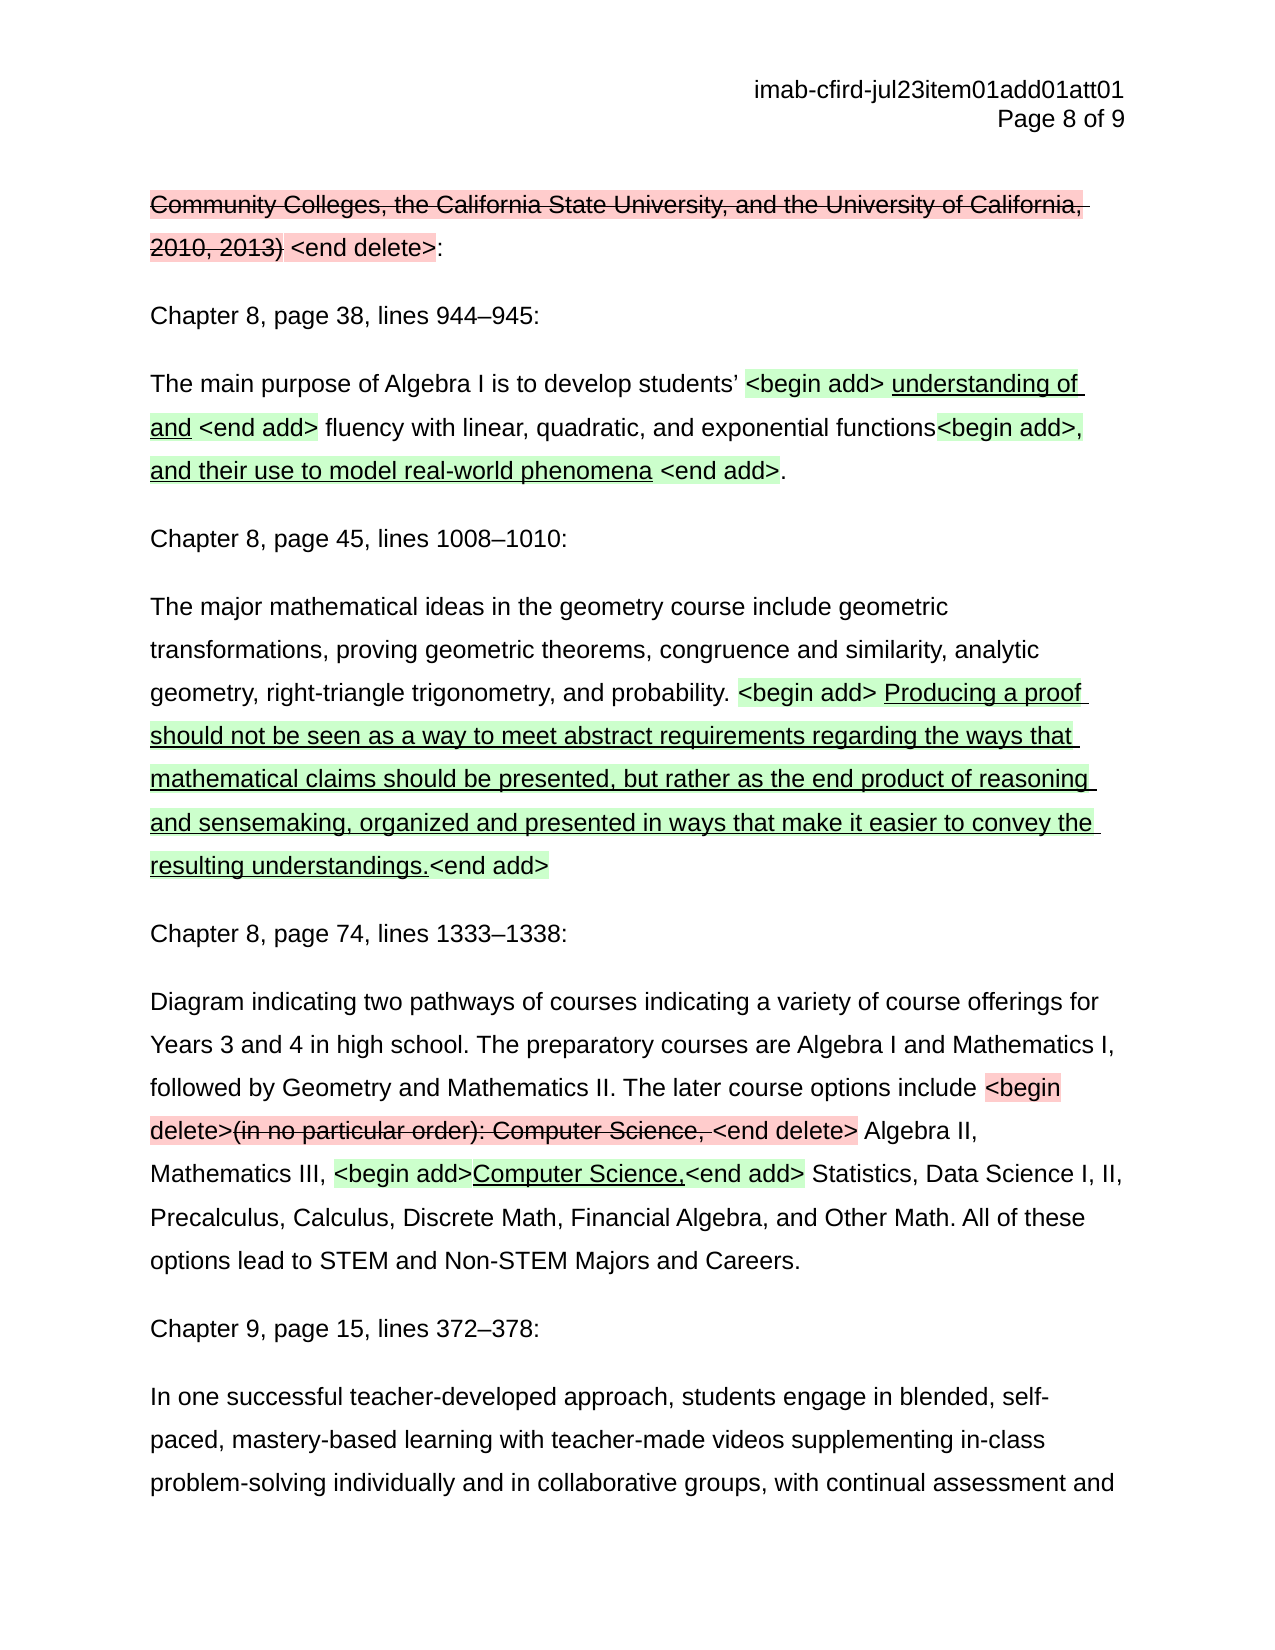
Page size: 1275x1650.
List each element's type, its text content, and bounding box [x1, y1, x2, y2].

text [150, 190, 1125, 262]
text The main purpose of Algebra I is to develop students’ <begin add> understanding of and <end add> fluency with linear, quadratic, and exponential functions<begin add>, and their use to model real-world phenomena <end add>. [150, 369, 1125, 484]
text Chapter 8, page 38, lines 944–945: [150, 301, 1125, 330]
text Diagram indicating two pathways of courses indicating a variety of course offerings for Years 3 and 4 in high school. The preparatory courses are Algebra I and Mathematics I, followed by Geometry and Mathematics II. The later course options include <begin delete>(in no particular order): Computer Science, <end delete> Algebra II, Mathematics III, <begin add>Computer Science,<end add> Statistics, Data Science I, II, Precalculus, Calculus, Discrete Math, Financial Algebra, and Other Math. All of these options lead to STEM and Non-STEM Majors and Careers. [150, 987, 1125, 1274]
text Chapter 8, page 74, lines 1333–1338: [150, 919, 1125, 947]
text Chapter 8, page 45, lines 1008–1010: [150, 524, 1125, 552]
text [150, 1382, 1125, 1497]
text Chapter 9, page 15, lines 372–378: [150, 1314, 1125, 1342]
text The major mathematical ideas in the geometry course include geometric transformations, proving geometric theorems, congruence and similarity, analytic geometry, right-triangle trigonometry, and probability. <begin add> Producing a proof should not be seen as a way to meet abstract requirements regarding the ways that mathematical claims should be presented, but rather as the end product of reasoning and sensemaking, organized and presented in ways that make it easier to convey the resulting understandings.<end add> [150, 592, 1125, 879]
